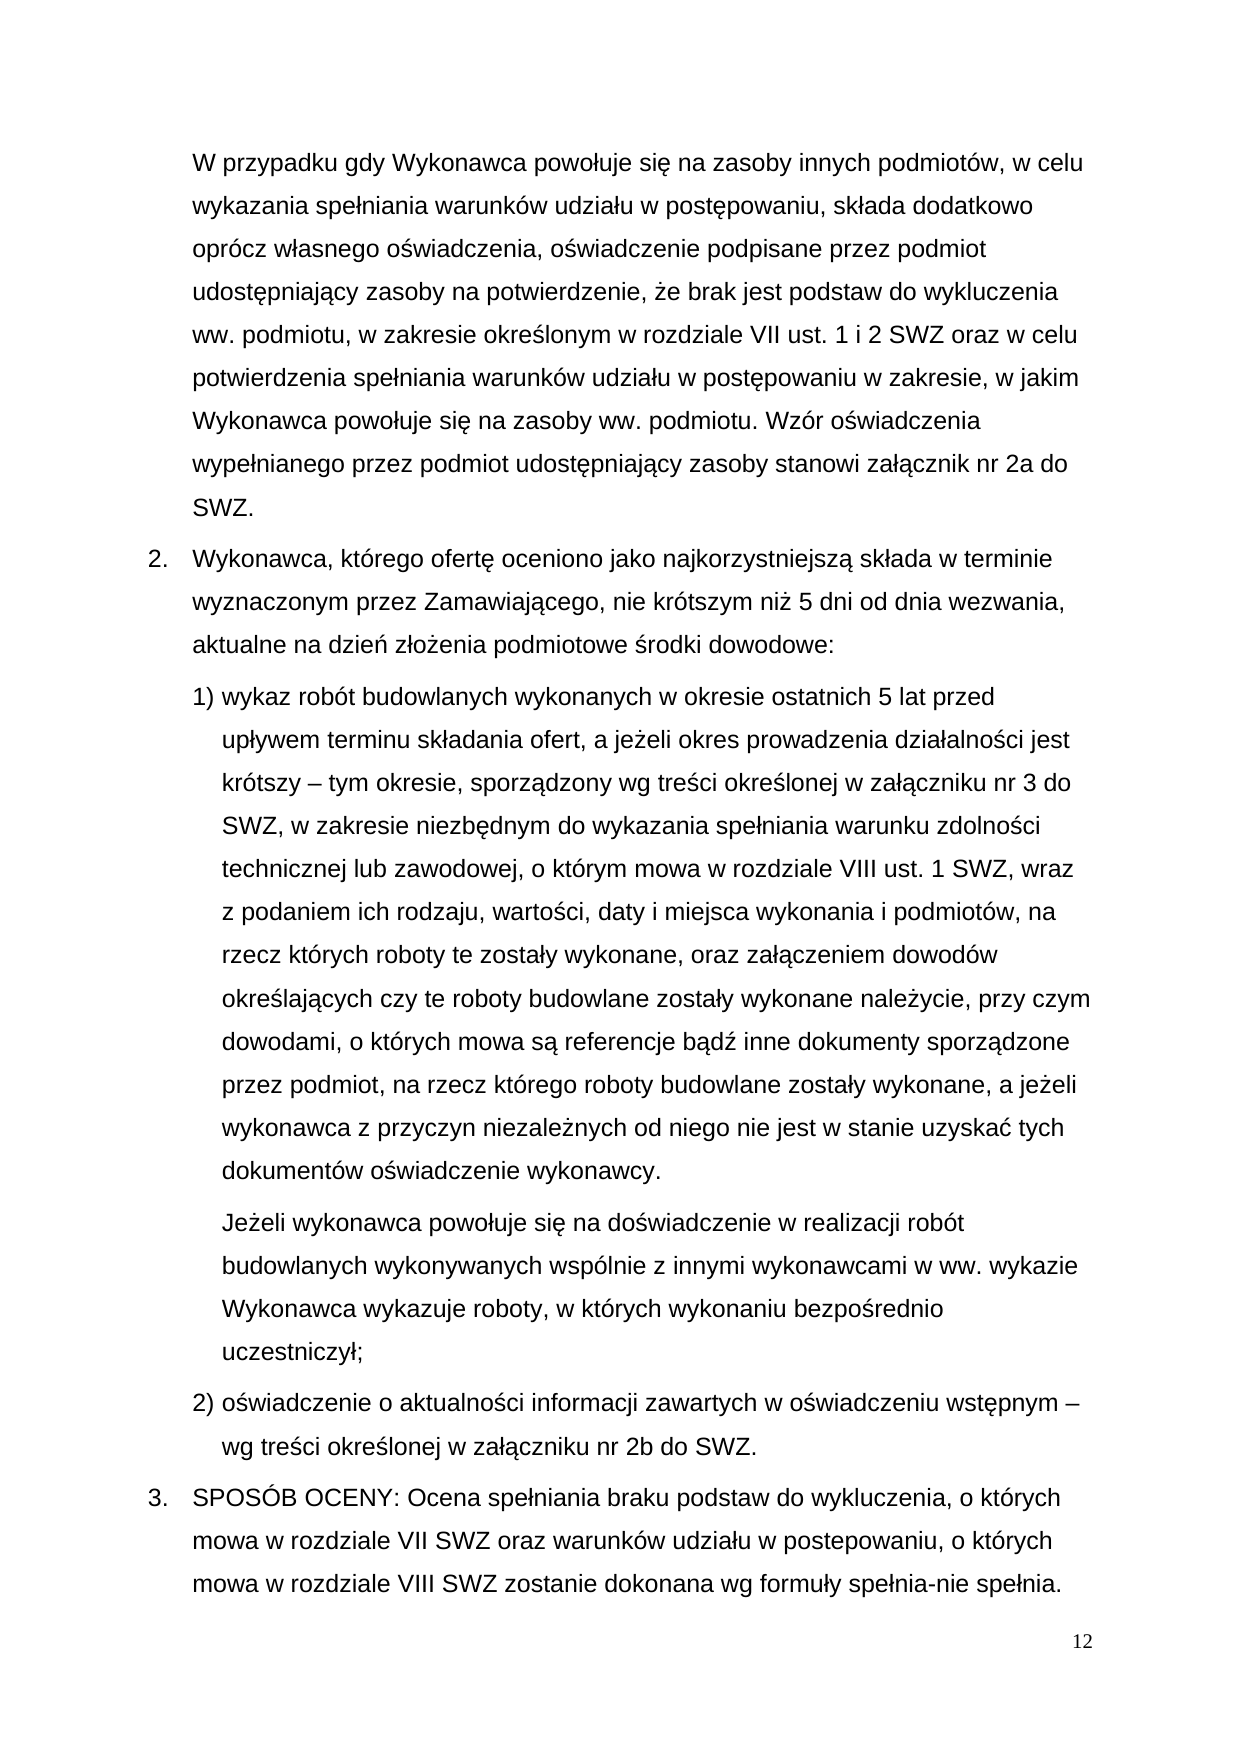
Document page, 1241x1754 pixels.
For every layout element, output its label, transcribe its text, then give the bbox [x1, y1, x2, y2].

list oświadczenie o aktualności informacji zawartych w oświadczeniu wstępnym – wg treści określonej w załączniku nr 2b do SWZ. [192, 1388, 1093, 1460]
text Jeżeli wykonawca powołuje się na doświadczenie w realizacji robót budowlanych wykonywanych wspólnie z innymi wykonawcami w ww. wykazie Wykonawca wykazuje roboty, w których wykonaniu bezpośrednio uczestniczył; [222, 1208, 1093, 1366]
list Wykonawca, którego ofertę oceniono jako najkorzystniejszą składa w terminie wyznaczonym przez Zamawiającego, nie krótszym niż 5 dni od dnia wezwania, aktualne na dzień złożenia podmiotowe środki dowodowe: [148, 544, 1093, 659]
list wykaz robót budowlanych wykonanych w okresie ostatnich 5 lat przed upływem terminu składania ofert, a jeżeli okres prowadzenia działalności jest krótszy – tym okresie, sporządzony wg treści określonej w załączniku nr 3 do SWZ, w zakresie niezbędnym do wykazania spełniania warunku zdolności technicznej lub zawodowej, o którym mowa w rozdziale VIII ust. 1 SWZ, wraz z podaniem ich rodzaju, wartości, daty i miejsca wykonania i podmiotów, na rzecz których roboty te zostały wykonane, oraz załączeniem dowodów określających czy te roboty budowlane zostały wykonane należycie, przy czym dowodami, o których mowa są referencje bądź inne dokumenty sporządzone przez podmiot, na rzecz którego roboty budowlane zostały wykonane, a jeżeli wykonawca z przyczyn niezależnych od niego nie jest w stanie uzyskać tych dokumentów oświadczenie wykonawcy. [192, 682, 1093, 1185]
list SPOSÓB OCENY: Ocena spełniania braku podstaw do wykluczenia, o których mowa w rozdziale VII SWZ oraz warunków udziału w postepowaniu, o których mowa w rozdziale VIII SWZ zostanie dokonana ‎wg formuły spełnia-nie spełnia. [148, 1483, 1093, 1598]
text W przypadku gdy Wykonawca powołuje się na zasoby innych podmiotów, w celu wykazania spełniania warunków udziału w postępowaniu, składa dodatkowo oprócz własnego oświadczenia, oświadczenie podpisane przez podmiot udostępniający zasoby na potwierdzenie, że brak jest podstaw do wykluczenia ww. podmiotu, w zakresie określonym w rozdziale VII ust. 1 i 2 SWZ oraz w celu potwierdzenia spełniania warunków udziału w postępowaniu w zakresie, w jakim Wykonawca powołuje się na zasoby ww. podmiotu. Wzór oświadczenia wypełnianego przez podmiot udostępniający zasoby stanowi załącznik nr 2a do SWZ. [192, 148, 1093, 521]
